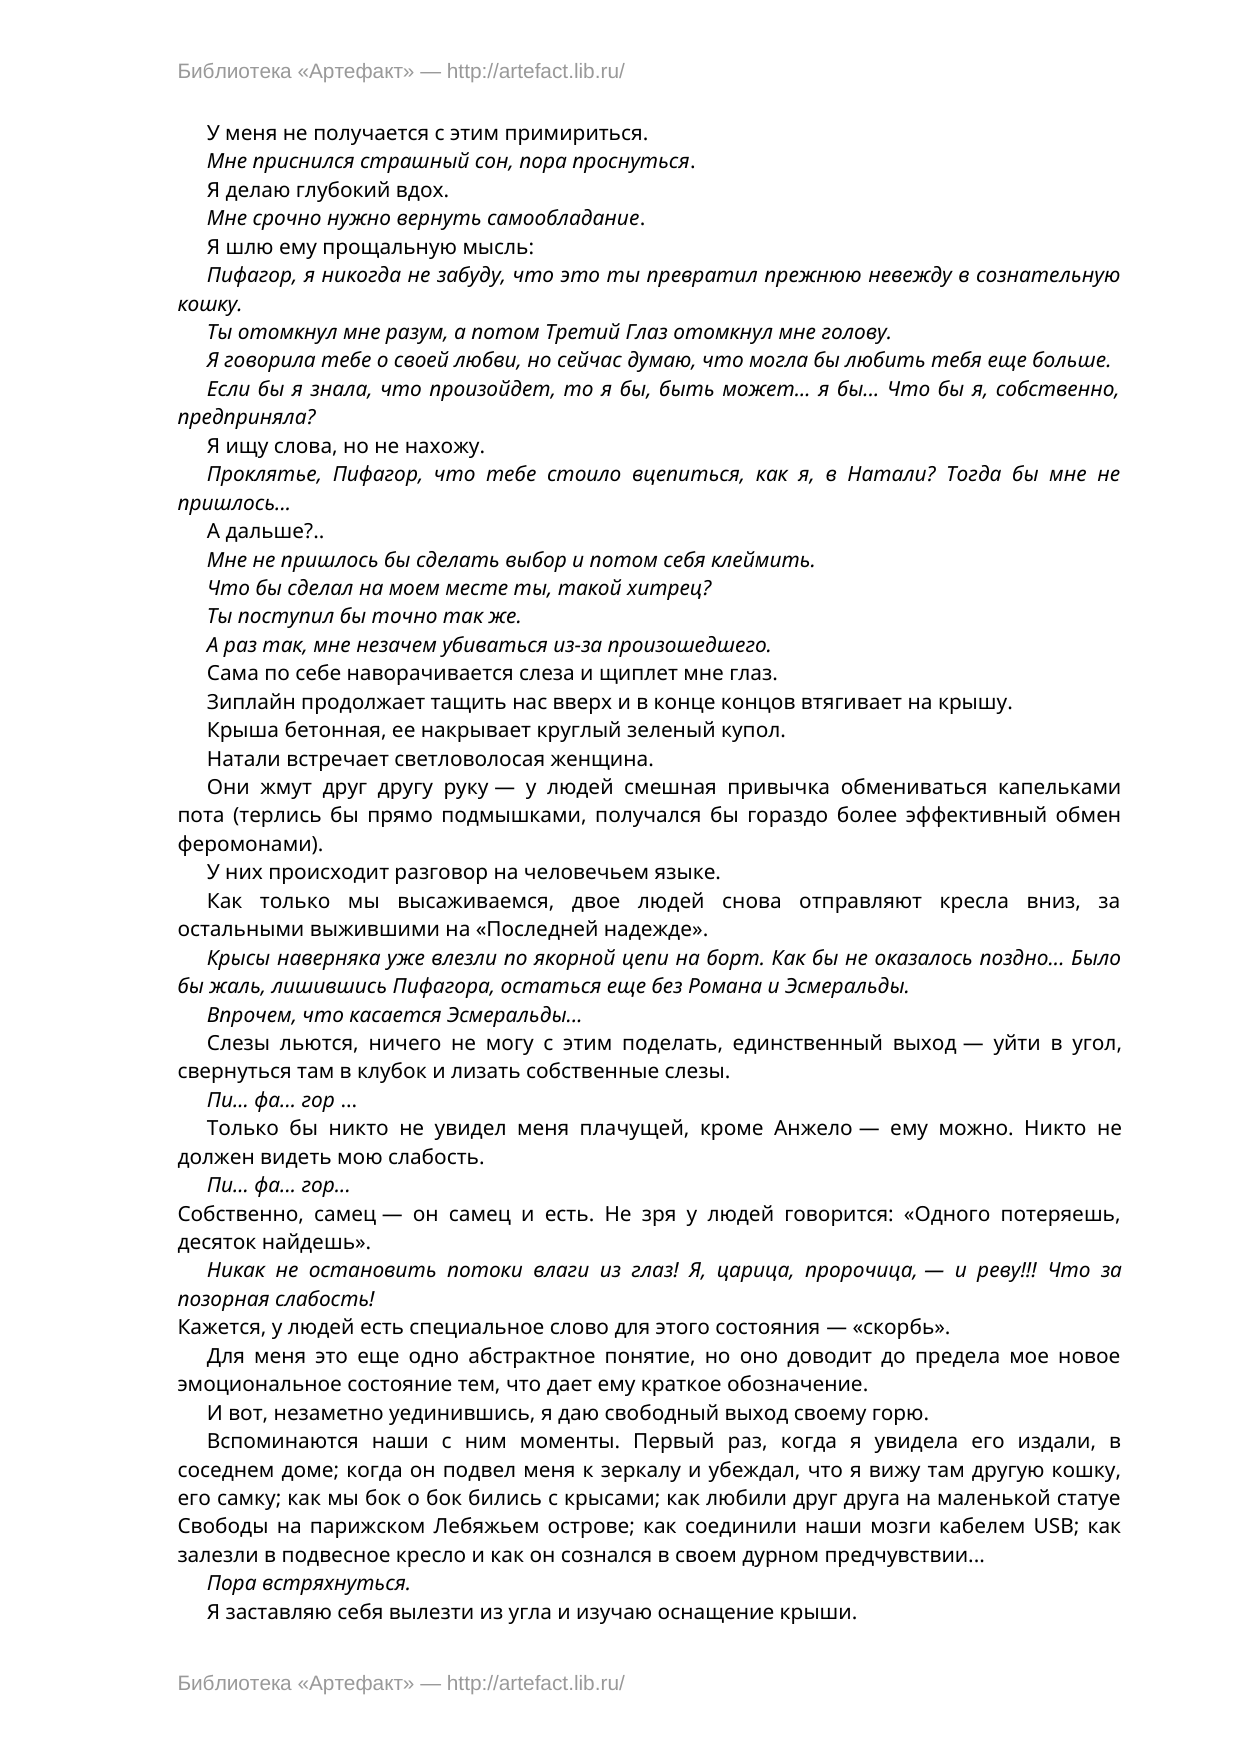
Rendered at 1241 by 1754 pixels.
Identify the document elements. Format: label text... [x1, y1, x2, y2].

text Мне не пришлось бы сделать выбор и потом себя клеймить. [177, 545, 1122, 573]
text А дальше?.. [177, 516, 1122, 545]
text Что бы сделал на моем месте ты, такой хитрец? [177, 573, 1122, 602]
text Пора встряхнуться. [177, 1568, 1122, 1597]
text Натали встречает светловолосая женщина. [177, 744, 1122, 772]
text Мне срочно нужно вернуть самообладание. [177, 203, 1122, 232]
text Слезы льются, ничего не могу с этим поделать, единственный выход — уйти в угол, свернуться там в клубок и лизать собственные слезы. [177, 1028, 1122, 1085]
text А раз так, мне незачем убиваться из-за произошедшего. [177, 630, 1122, 658]
text Ты поступил бы точно так же. [177, 602, 1122, 630]
text Проклятье, Пифагор, что тебе стоило вцепиться, как я, в Натали? Тогда бы мне не пришлось... [177, 459, 1122, 516]
text Пи... фа... гор... Собственно, самец — он самец и есть. Не зря у людей говорится: «Одного потеряешь, десяток найдешь». [177, 1170, 1122, 1256]
text Я делаю глубокий вдох. [177, 175, 1122, 203]
text Зиплайн продолжает тащить нас вверх и в конце концов втягивает на крышу. [177, 687, 1122, 715]
text Они жмут друг другу руку — у людей смешная привычка обмениваться капельками пота (терлись бы прямо подмышками, получался бы гораздо более эффективный обмен феромонами). [177, 772, 1122, 857]
text И вот, незаметно уединившись, я даю свободный выход своему горю. [177, 1398, 1122, 1426]
text Впрочем, что касается Эсмеральды... [177, 1000, 1122, 1028]
text У меня не получается с этим примириться. [177, 118, 1122, 147]
text Как только мы высаживаемся, двое людей снова отправляют кресла вниз, за остальными выжившими на «Последней надежде». [177, 886, 1122, 943]
text Я шлю ему прощальную мысль: [177, 232, 1122, 260]
text Сама по себе наворачивается слеза и щиплет мне глаз. [177, 658, 1122, 687]
text Пифагор, я никогда не забуду, что это ты превратил прежнюю невежду в сознательную кошку. [177, 260, 1122, 317]
text Мне приснился страшный сон, пора проснуться. [177, 147, 1122, 175]
text Для меня это еще одно абстрактное понятие, но оно доводит до предела мое новое эмоциональное состояние тем, что дает ему краткое обозначение. [177, 1341, 1122, 1398]
text Ты отомкнул мне разум, а потом Третий Глаз отомкнул мне голову. [177, 317, 1122, 346]
text Крыша бетонная, ее накрывает круглый зеленый купол. [177, 715, 1122, 744]
text Я заставляю себя вылезти из угла и изучаю оснащение крыши. [177, 1597, 1122, 1625]
text Только бы никто не увидел меня плачущей, кроме Анжело — ему можно. Никто не должен видеть мою слабость. [177, 1113, 1122, 1170]
text Крысы наверняка уже влезли по якорной цепи на борт. Как бы не оказалось поздно... Было бы жаль, лишившись Пифагора, остаться еще без Романа и Эсмеральды. [177, 943, 1122, 1000]
text Если бы я знала, что произойдет, то я бы, быть может... я бы... Что бы я, собственно, предприняла? [177, 374, 1122, 431]
text Вспоминаются наши с ним моменты. Первый раз, когда я увидела его издали, в соседнем доме; когда он подвел меня к зеркалу и убеждал, что я вижу там другую кошку, его самку; как мы бок о бок бились с крысами; как любили друг друга на маленькой статуе Свободы на парижском Лебяжьем острове; как соединили наши мозги кабелем USB; как залезли в подвесное кресло и как он сознался в своем дурном предчувствии... [177, 1426, 1122, 1568]
text У них происходит разговор на человечьем языке. [177, 857, 1122, 886]
text Я ищу слова, но не нахожу. [177, 431, 1122, 459]
text Пи... фа... гор ... [177, 1085, 1122, 1113]
text Никак не остановить потоки влаги из глаз! Я, царица, пророчица, — и реву!!! Что за позорная слабость! Кажется, у людей есть специальное слово для этого состояния — «скорбь». [177, 1256, 1122, 1341]
text Я говорила тебе о своей любви, но сейчас думаю, что могла бы любить тебя еще больше. [177, 346, 1122, 374]
